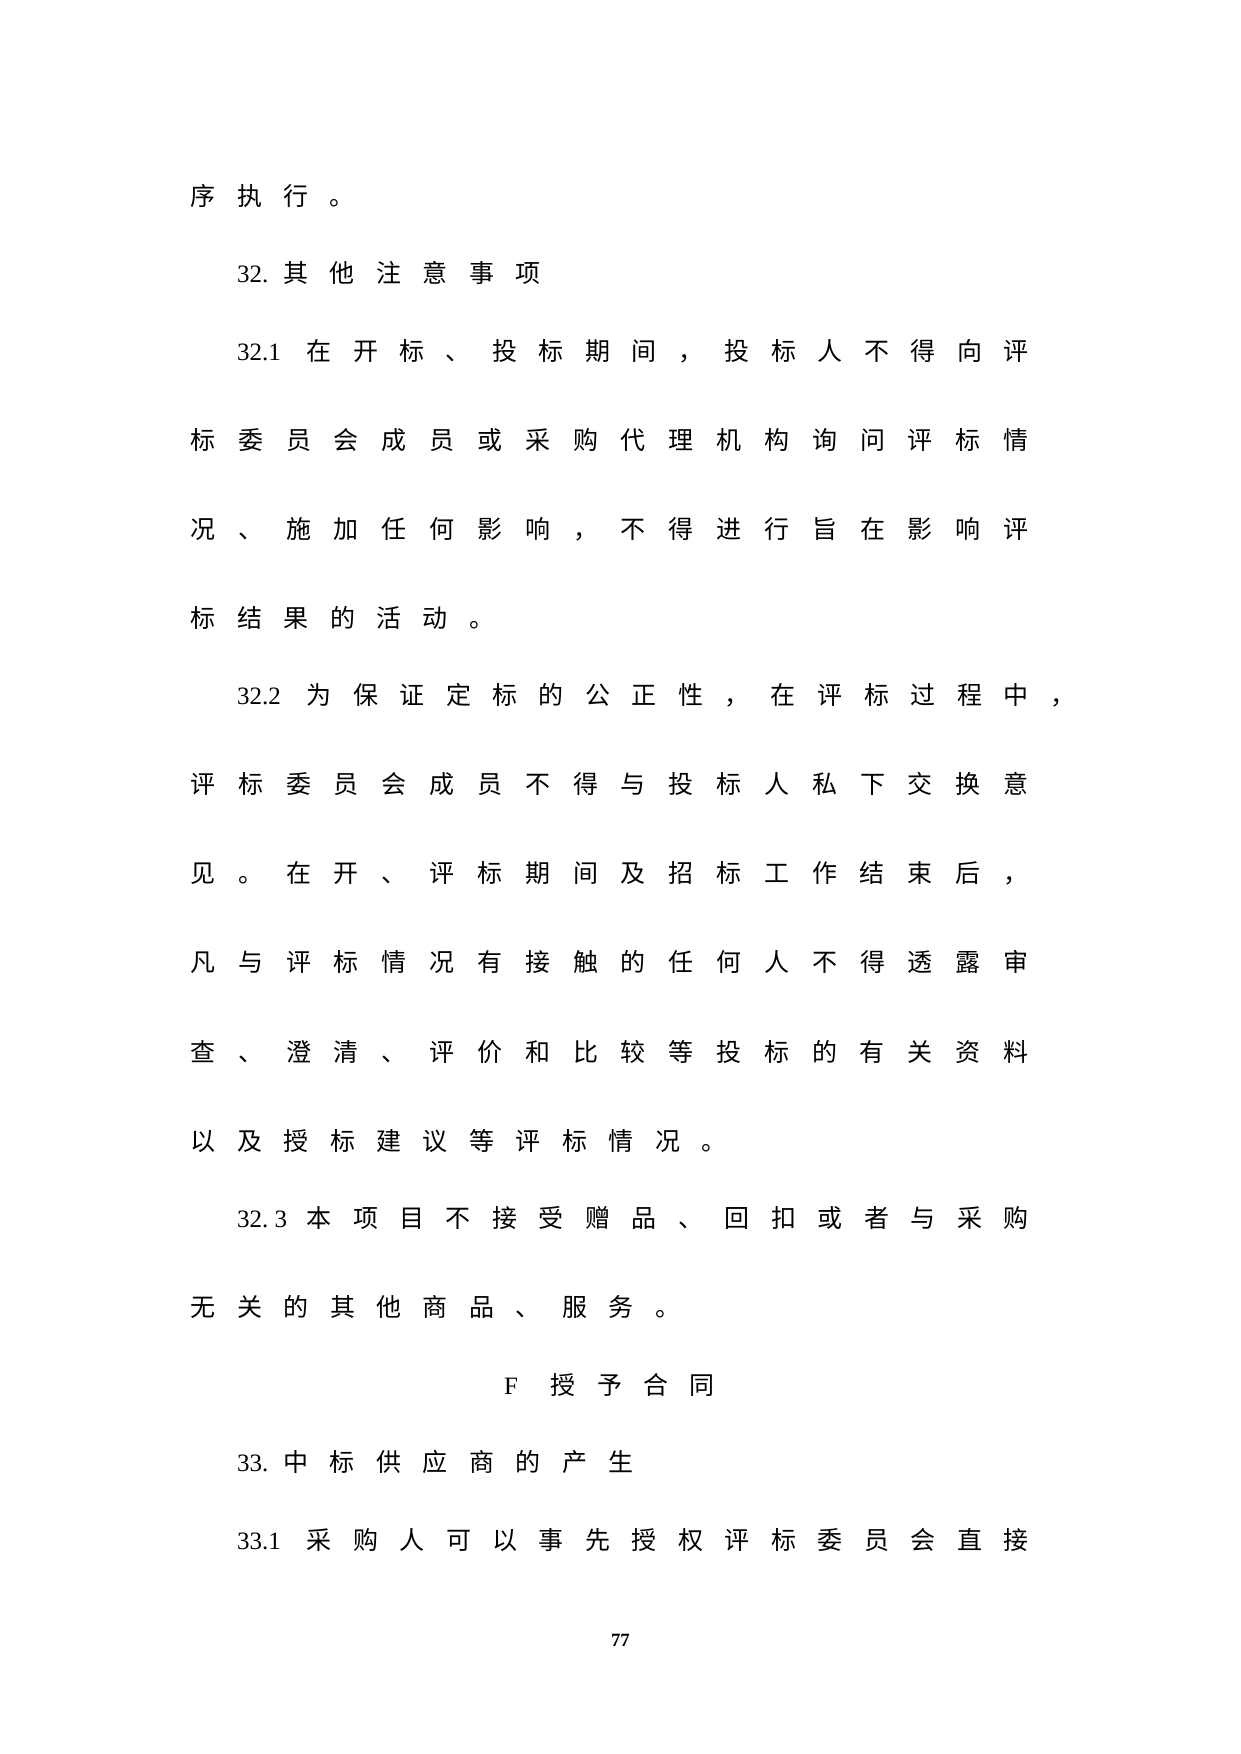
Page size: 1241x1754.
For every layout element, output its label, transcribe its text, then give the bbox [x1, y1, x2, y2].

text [190, 164, 1050, 224]
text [190, 1508, 1050, 1568]
text 32.2 为保证定标的公正性，在评标过程中，评标委员会成员不得与投标人私下交换意见。在开、评标期间及招标工作结束后，凡与评标情况有接触的任何人不得透露审查、澄清、评价和比较等投标的有关资料以及授标建议等评标情况。 [190, 664, 1050, 1169]
text 33. 中标供应商的产生 [190, 1431, 1050, 1490]
text 32.1 在开标、投标期间，投标人不得向评标委员会成员或采购代理机构询问评标情况、施加任何影响，不得进行旨在影响评标结果的活动。 [190, 319, 1050, 646]
text F 授予合同 [190, 1353, 1050, 1413]
text 32. 3 本项目不接受赠品、回扣或者与采购无关的其他商品、服务。 [190, 1187, 1050, 1335]
text 32. 其他注意事项 [190, 242, 1050, 301]
